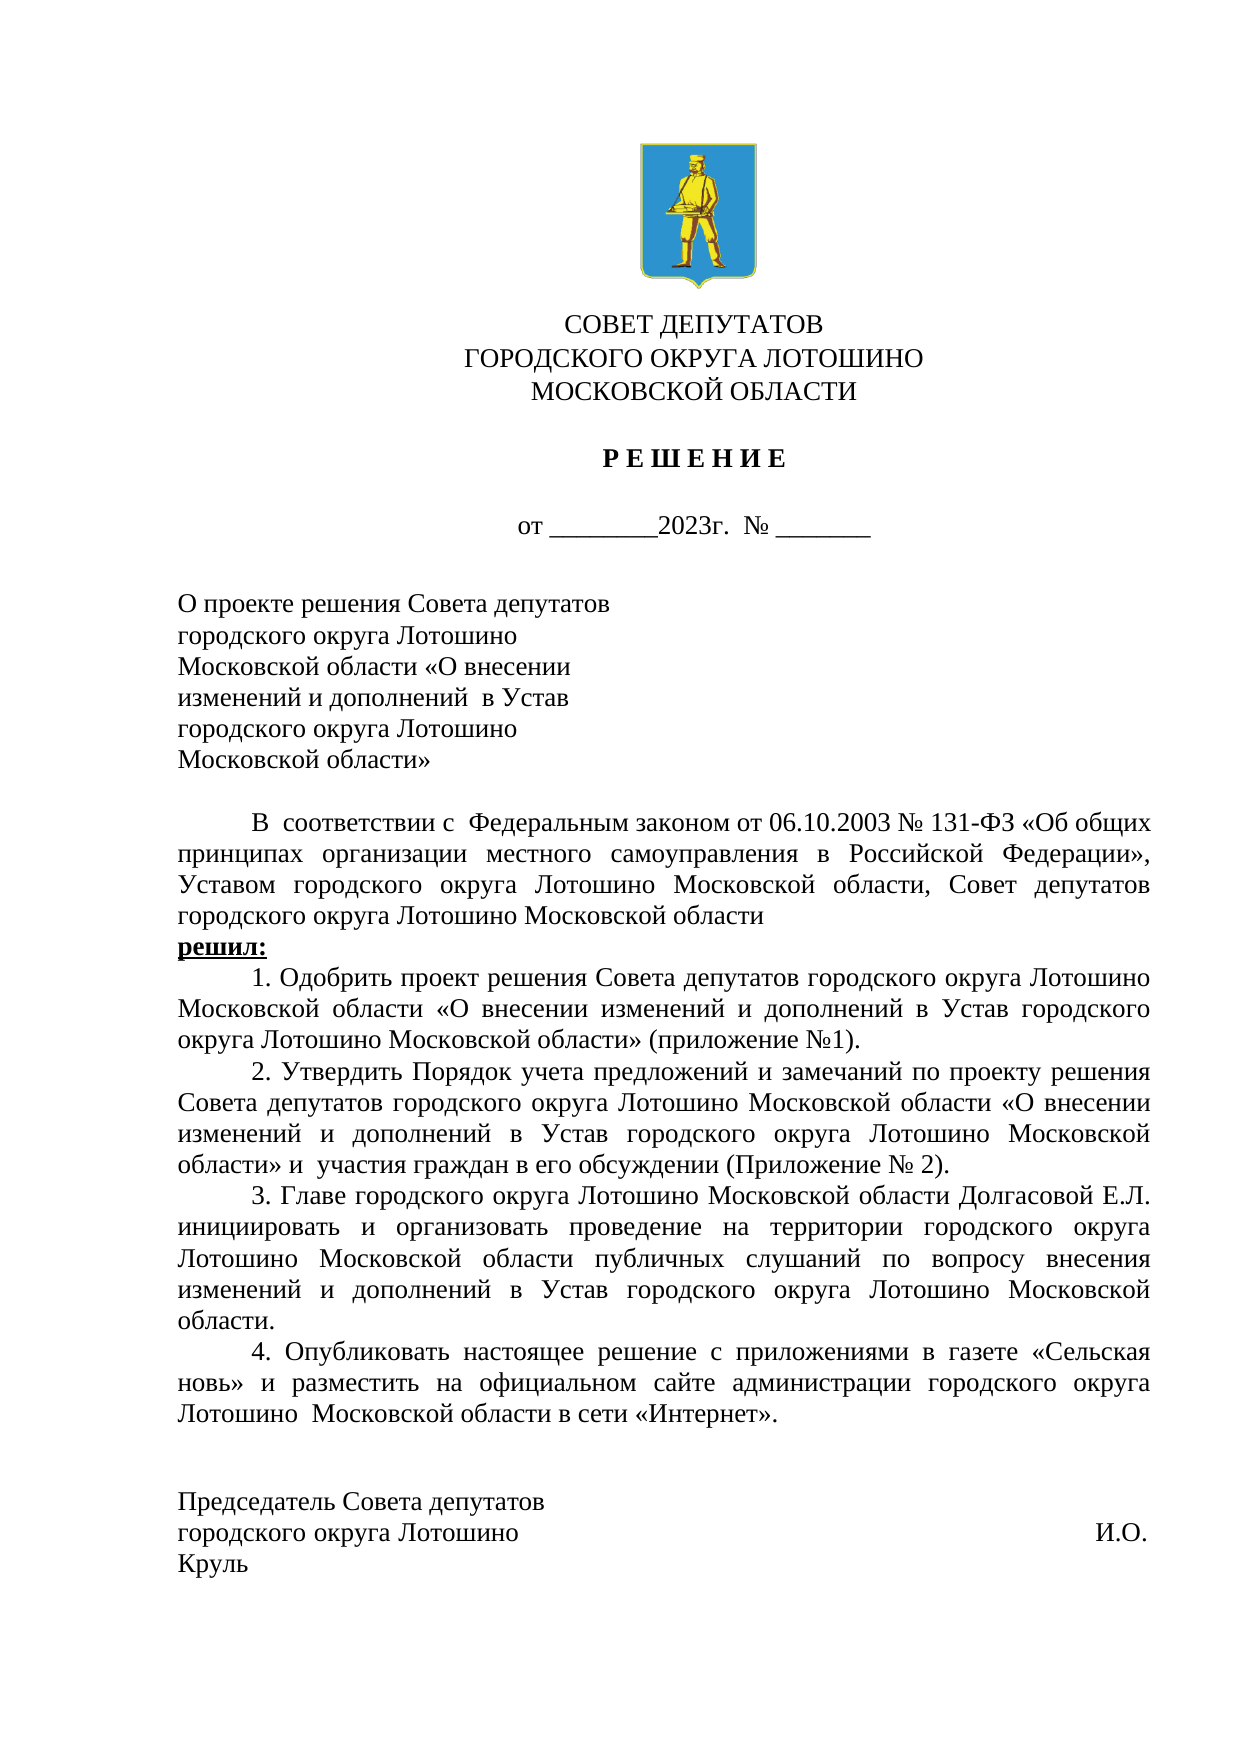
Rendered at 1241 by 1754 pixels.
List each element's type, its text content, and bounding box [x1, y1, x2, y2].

text 2. Утвердить Порядок учета предложений и замечаний по проекту решения Совета депутатов городского округа Лотошино Московской области «О внесении изменений и дополнений в Устав городского округа Лотошино Московской области» и участия граждан в его обсуждении (Приложение № 2). [177, 1055, 1152, 1179]
text СОВЕТ ДЕПУТАТОВ [177, 308, 1152, 339]
text городского округа Лотошино [177, 712, 1152, 743]
text городского округа Лотошино И.О. Круль [177, 1516, 1152, 1578]
text 1. Одобрить проект решения Совета депутатов городского округа Лотошино Московской области «О внесении изменений и дополнений в Устав городского округа Лотошино Московской области» (приложение №1). [177, 961, 1152, 1055]
text О проекте решения Совета депутатов [177, 588, 1152, 619]
text 3. Главе городского округа Лотошино Московской области Долгасовой Е.Л. инициировать и организовать проведение на территории городского округа Лотошино Московской области публичных слушаний по вопросу внесения изменений и дополнений в Устав городского округа Лотошино Московской области. [177, 1179, 1152, 1335]
text изменений и дополнений в Устав [177, 681, 1152, 712]
text МОСКОВСКОЙ ОБЛАСТИ [177, 375, 1152, 406]
text Московской области «О внесении [177, 650, 1152, 681]
text ГОРОДСКОГО ОКРУГА ЛОТОШИНО [177, 342, 1152, 373]
picture [638, 142, 760, 289]
text 4. Опубликовать настоящее решение с приложениями в газете «Сельская новь» и разместить на официальном сайте администрации городского округа Лотошино Московской области в сети «Интернет». [177, 1335, 1152, 1428]
text Московской области» [177, 743, 1152, 774]
text Председатель Совета депутатов [177, 1484, 1152, 1516]
text Р Е Ш Е Н И Е [177, 442, 1152, 473]
text городского округа Лотошино [177, 619, 1152, 650]
text от ________2023г. № _______ [177, 509, 1152, 541]
text решил: [177, 930, 1152, 961]
text В соответствии с Федеральным законом от 06.10.2003 № 131-ФЗ «Об общих принципах организации местного самоуправления в Российской Федерации», Уставом городского округа Лотошино Московской области, Совет депутатов городского округа Лотошино Московской области [177, 806, 1152, 930]
